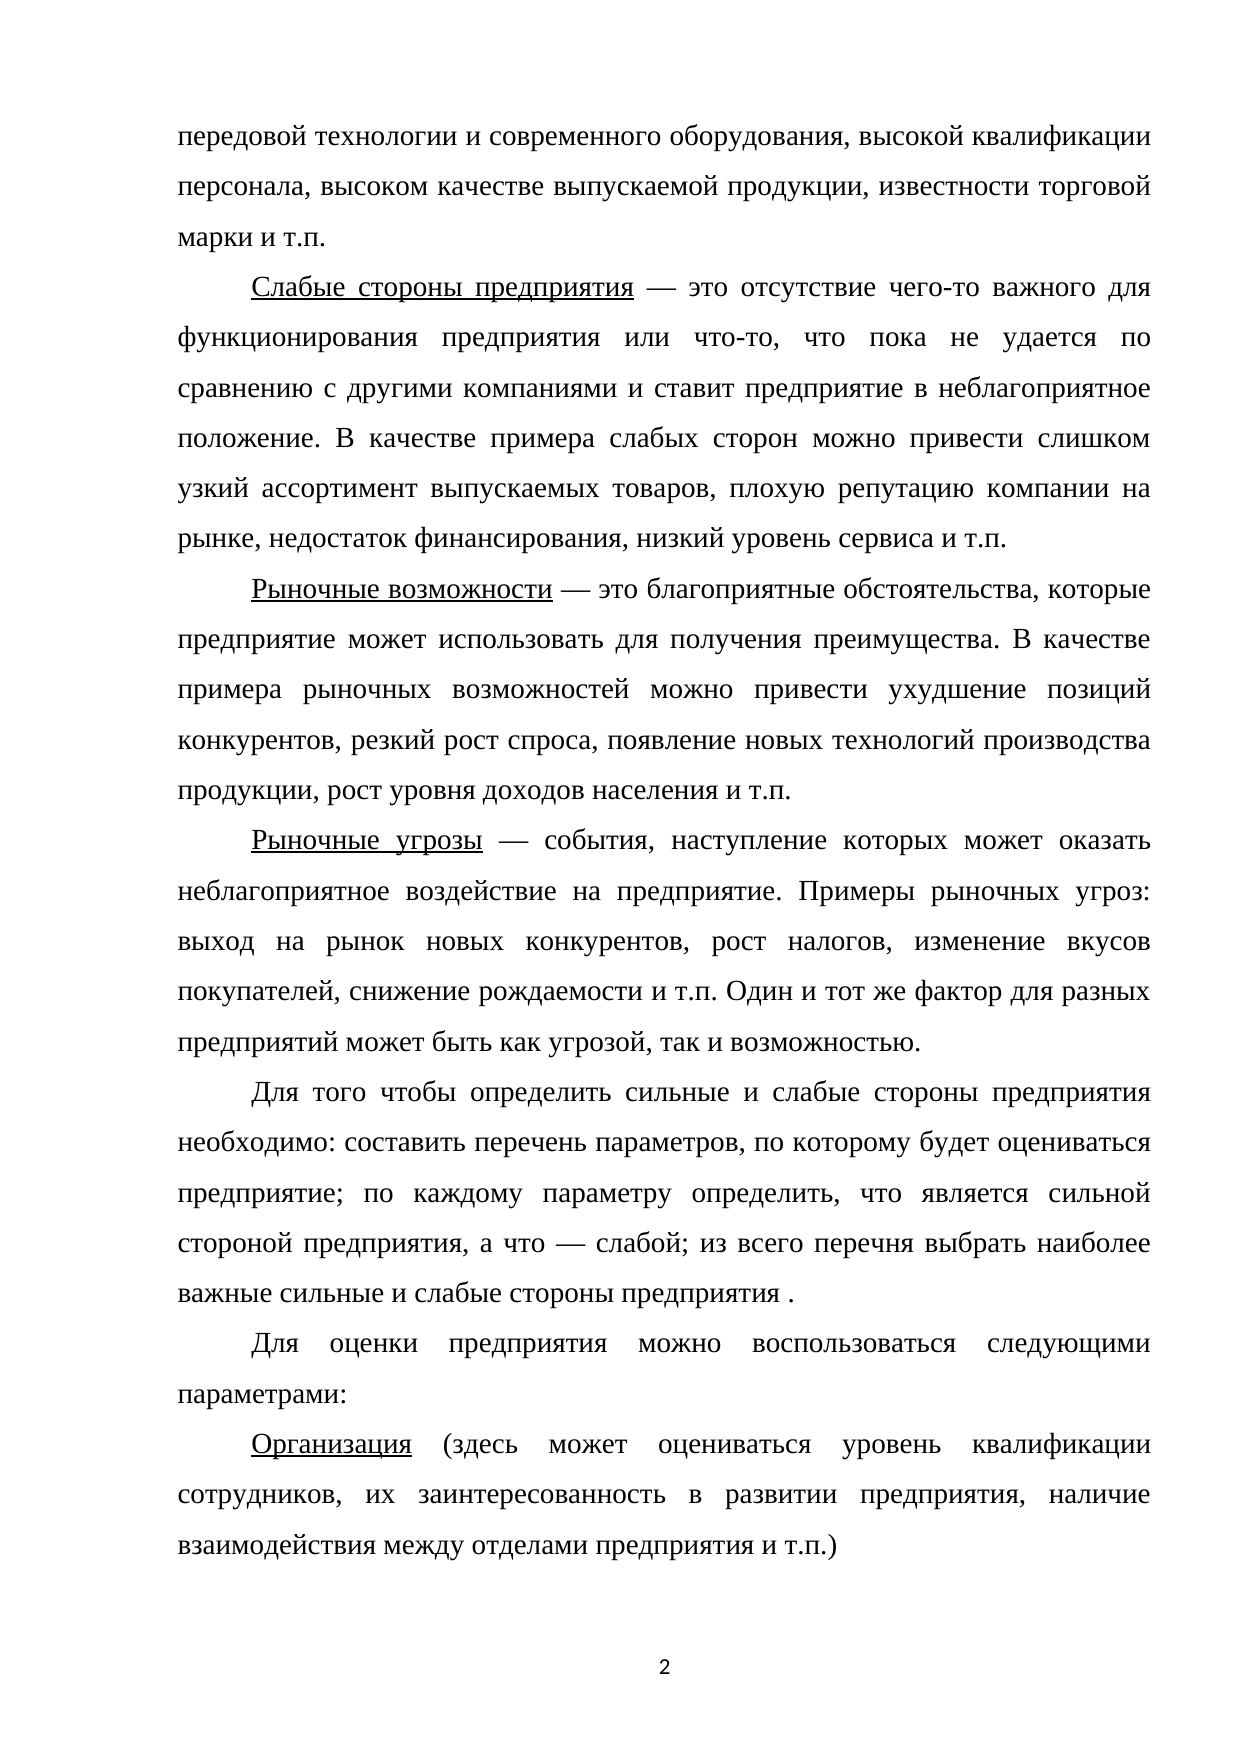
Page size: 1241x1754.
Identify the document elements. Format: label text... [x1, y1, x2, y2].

text Организация (здесь может оцениваться уровень квалификации сотрудников, их заинтересованность в развитии предприятия, наличие взаимодействия между отделами предприятия и т.п.) [177, 1426, 1152, 1560]
text Для оценки предприятия можно воспользоваться следующими параметрами: [177, 1326, 1152, 1409]
text Рыночные возможности — это благоприятные обстоятельства, которые предприятие может использовать для получения преимущества. В качестве примера рыночных возможностей можно привести ухудшение позиций конкурентов, резкий рост спроса, появление новых технологий производства продукции, рост уровня доходов населения и т.п. [177, 571, 1152, 806]
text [177, 118, 1152, 252]
text Рыночные угрозы — события, наступление которых может оказать неблагоприятное воздействие на предприятие. Примеры рыночных угроз: выход на рынок новых конкурентов, рост налогов, изменение вкусов покупателей, снижение рождаемости и т.п. Один и тот же фактор для разных предприятий может быть как угрозой, так и возможностью. [177, 822, 1152, 1057]
text Слабые стороны предприятия — это отсутствие чего-то важного для функционирования предприятия или что-то, что пока не удается по сравнению с другими компаниями и ставит предприятие в неблагоприятное положение. В качестве примера слабых сторон можно привести слишком узкий ассортимент выпускаемых товаров, плохую репутацию компании на рынке, недостаток финансирования, низкий уровень сервиса и т.п. [177, 269, 1152, 554]
text Для того чтобы определить сильные и слабые стороны предприятия необходимо: составить перечень параметров, по которому будет оцениваться предприятие; по каждому параметру определить, что является сильной стороной предприятия, а что — слабой; из всего перечня выбрать наиболее важные сильные и слабые стороны предприятия . [177, 1074, 1152, 1309]
